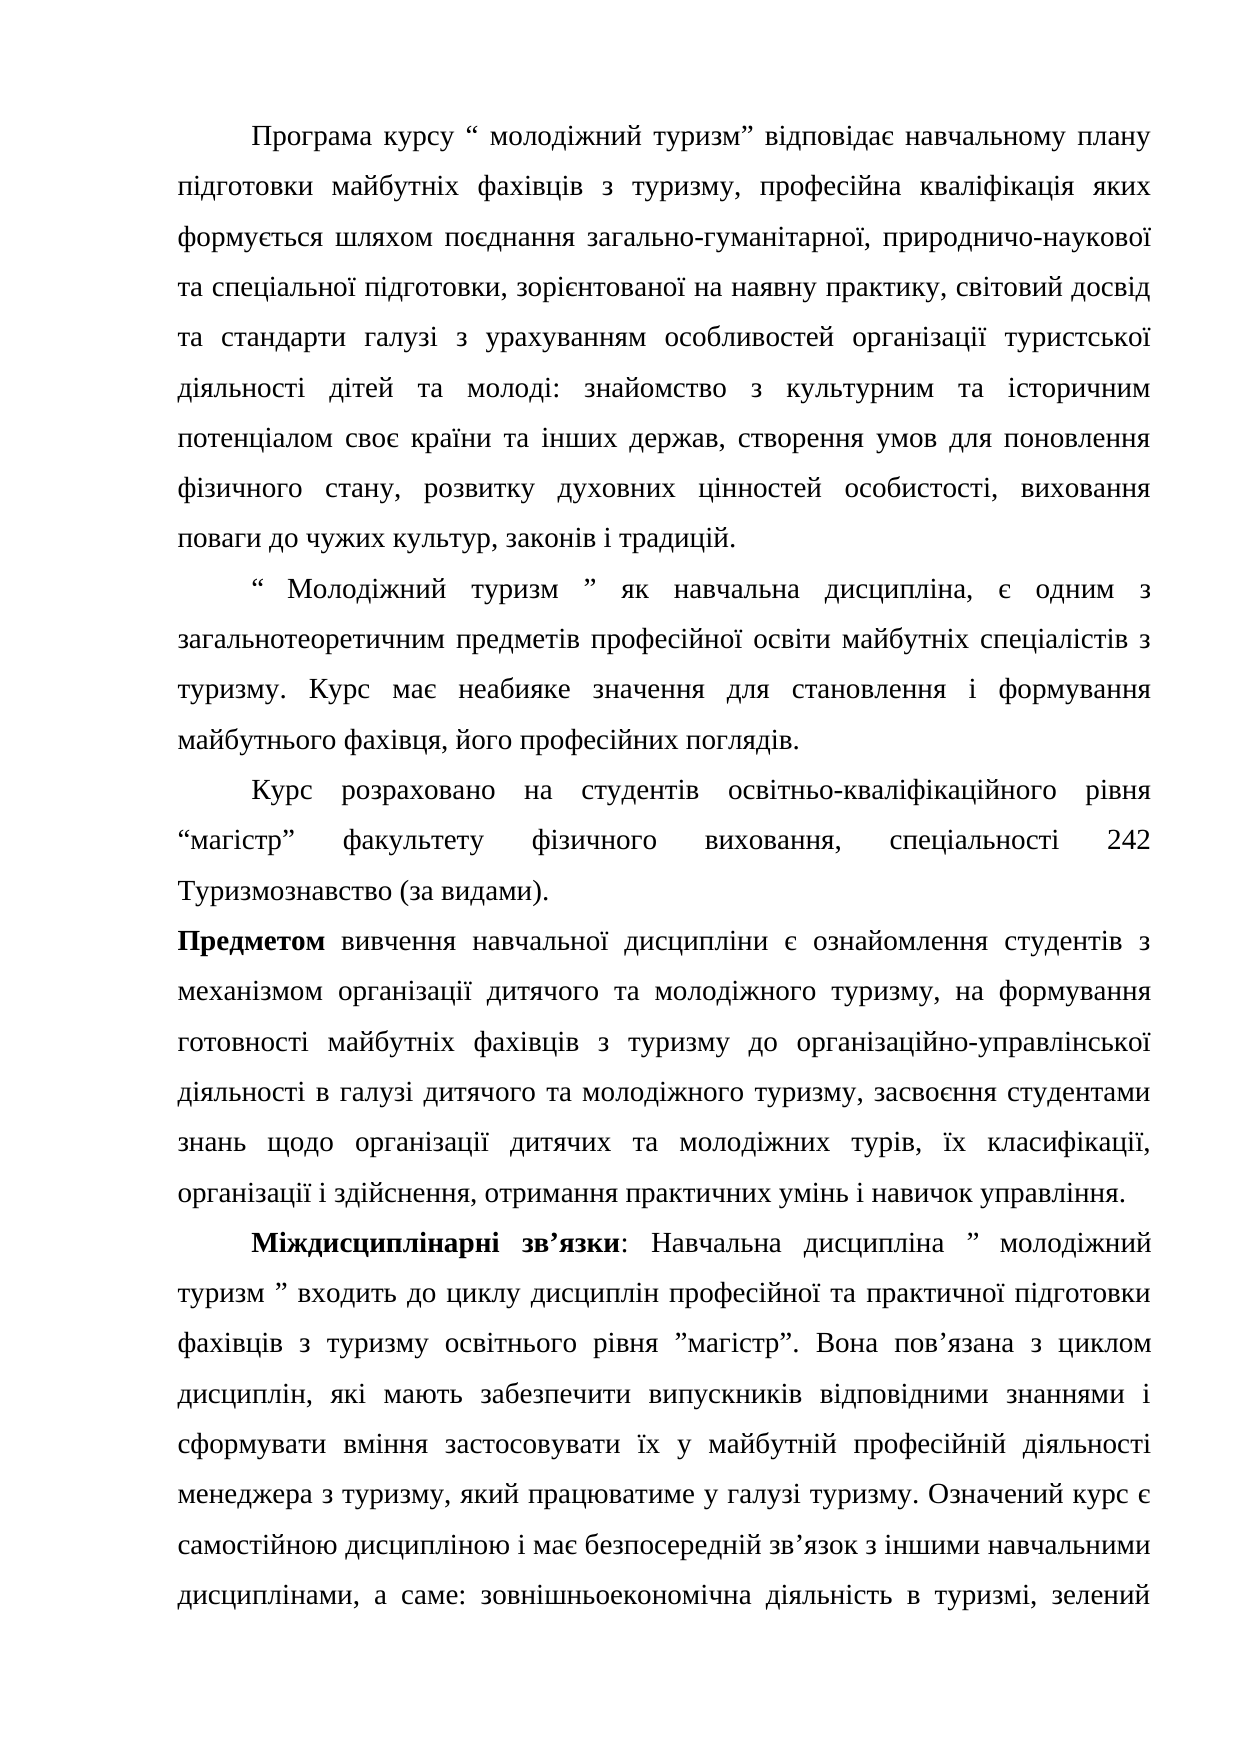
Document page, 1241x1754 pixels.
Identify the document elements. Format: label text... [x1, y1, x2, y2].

text “ Молодіжний туризм ” як навчальна дисципліна, є одним з загальнотеоретичним предметів професійної освіти майбутніх спеціалістів з туризму. Курс має неабияке значення для становлення і формування майбутнього фахівця, його професійних поглядів. [177, 571, 1152, 755]
text Програма курсу “ молодіжний туризм” відповідає навчальному плану підготовки майбутніх фахівців з туризму, професійна кваліфікація яких формується шляхом поєднання загально-гуманітарної, природничо-наукової та спеціальної підготовки, зорієнтованої на наявну практику, світовий досвід та стандарти галузі з урахуванням особливостей організації туристської діяльності дітей та молоді: знайомство з культурним та історичним потенціалом своє країни та інших держав, створення умов для поновлення фізичного стану, розвитку духовних цінностей особистості, виховання поваги до чужих культур, законів і традицій. [177, 118, 1152, 554]
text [177, 1225, 1152, 1611]
text Курс розраховано на студентів освітньо-кваліфікаційного рівня “магістр” факультету фізичного виховання, спеціальності 242 Туризмознавство (за видами). [177, 772, 1152, 906]
text Предметом вивчення навчальної дисципліни є ознайомлення студентів з механізмом організації дитячого та молодіжного туризму, на формування готовності майбутніх фахівців з туризму до організаційно-управлінської діяльності в галузі дитячого та молодіжного туризму, засвоєння студентами знань щодо організації дитячих та молодіжних турів, їх класифікації, організації і здійснення, отримання практичних умінь і навичок управління. [177, 923, 1152, 1208]
